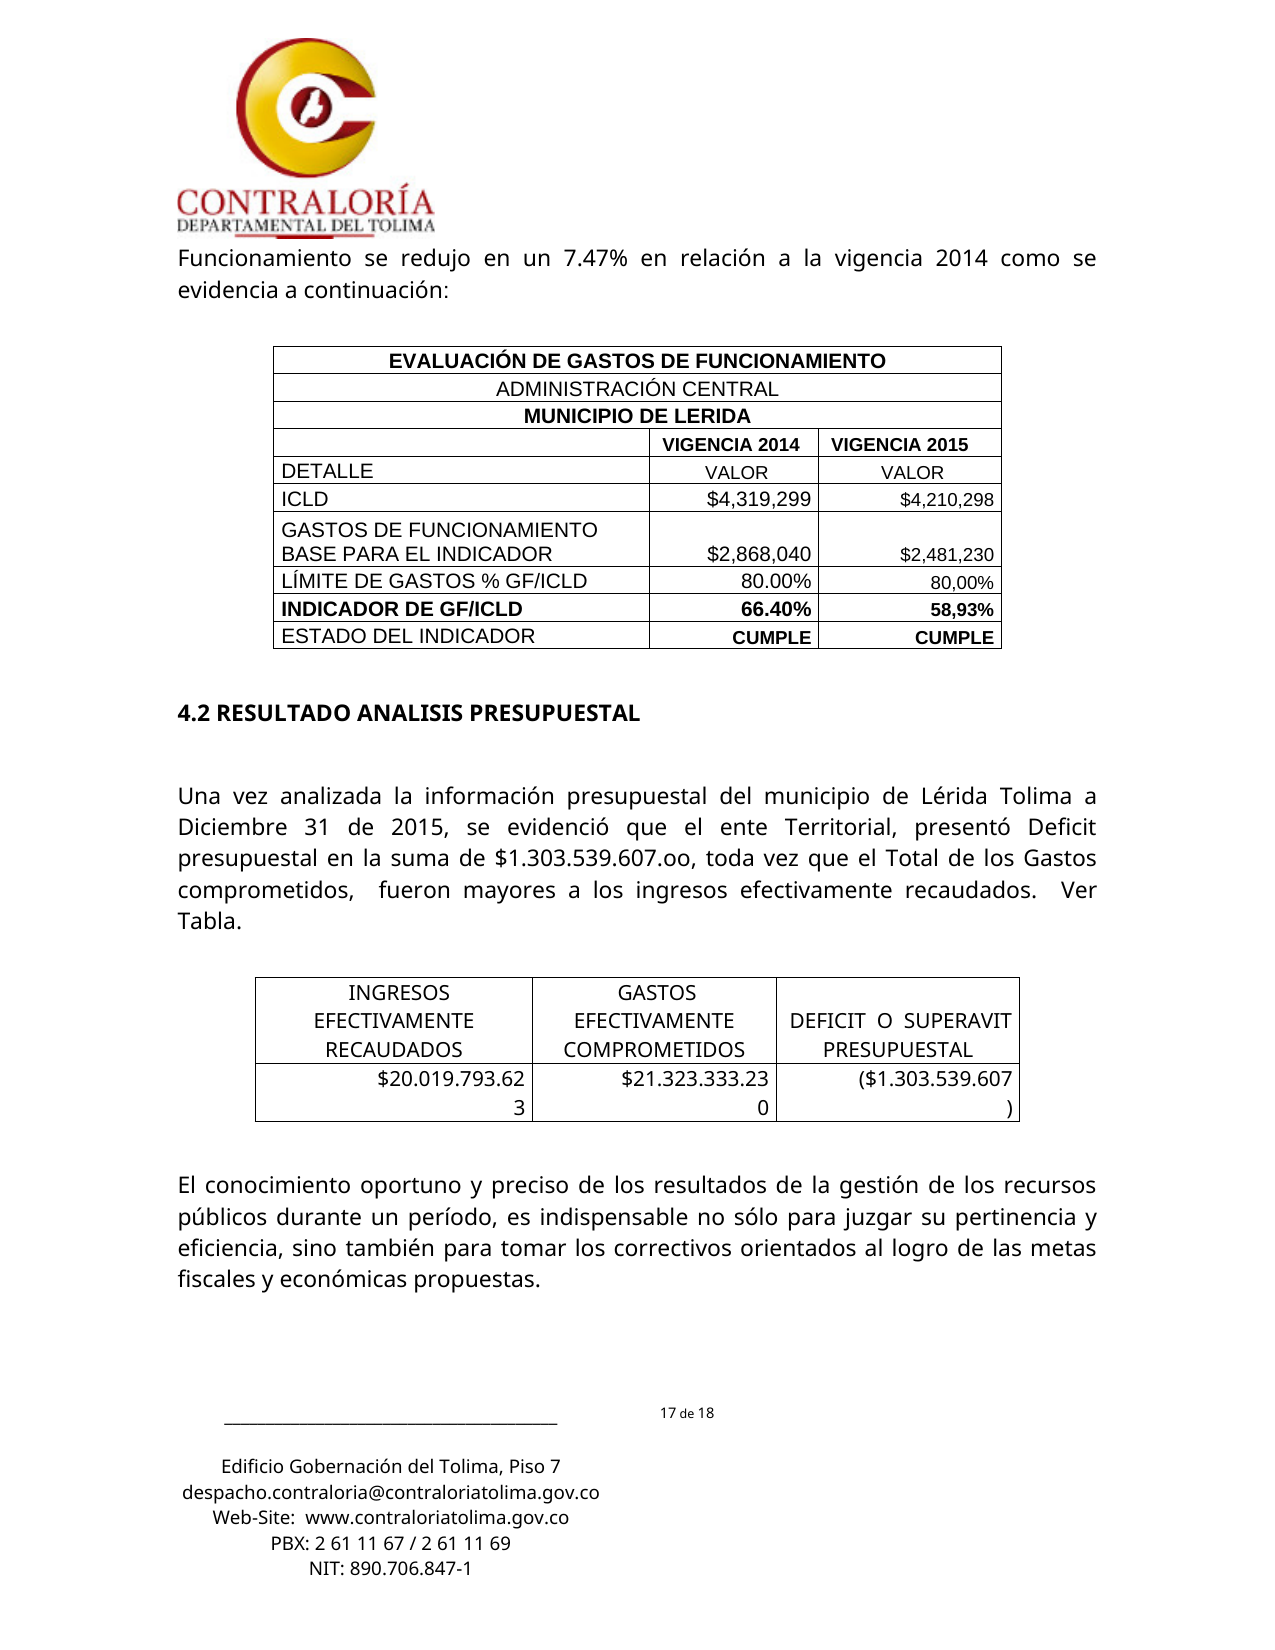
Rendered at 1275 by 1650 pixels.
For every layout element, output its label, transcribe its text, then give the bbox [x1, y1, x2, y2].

table_cell ($1.303.539.607) [777, 1064, 1019, 1121]
table_cell LÍMITE DE GASTOS % GF/ICLD [274, 567, 649, 593]
table_header GASTOS EFECTIVAMENTE COMPROMETIDOS [533, 978, 776, 1063]
picture [177, 38, 435, 239]
table_cell 80.00% [650, 567, 818, 593]
text Una vez analizada la información presupuestal del municipio de Lérida Tolima a Diciembre 31 de 2015, se evidenció que el ente Territorial, presentó Deficit presupuestal en la suma de $1.303.539.607.oo, toda vez que el Total de los Gastos comprometidos, fueron mayores a los ingresos efectivamente recaudados. Ver Tabla. [177, 780, 1098, 936]
table_cell [274, 429, 649, 456]
table_cell $4,319,299 [650, 484, 818, 511]
table_header INGRESOS EFECTIVAMENTE RECAUDADOS [256, 978, 532, 1063]
table_cell 80,00% [819, 567, 1001, 593]
table_cell INDICADOR DE GF/ICLD [274, 594, 649, 621]
table_cell CUMPLE [650, 622, 818, 648]
table_cell VALOR [650, 457, 818, 483]
text El conocimiento oportuno y preciso de los resultados de la gestión de los recursos públicos durante un período, es indispensable no sólo para juzgar su pertinencia y eficiencia, sino también para tomar los correctivos orientados al logro de las metas fiscales y económicas propuestas. [177, 1169, 1098, 1294]
table_cell ADMINISTRACIÓN CENTRAL [274, 374, 1001, 401]
table_cell GASTOS DE FUNCIONAMIENTO BASE PARA EL INDICADOR [274, 512, 649, 566]
table_cell VIGENCIA 2015 [819, 429, 1001, 456]
table_cell MUNICIPIO DE LERIDA [274, 402, 1001, 428]
table_cell ESTADO DEL INDICADOR [274, 622, 649, 648]
table_cell 58,93% [819, 594, 1001, 621]
text 4.2 RESULTADO ANALISIS PRESUPUESTAL [177, 696, 1098, 728]
table_header DEFICIT O SUPERAVIT PRESUPUESTAL [777, 978, 1019, 1063]
table_cell VIGENCIA 2014 [650, 429, 818, 456]
table_cell 66.40% [650, 594, 818, 621]
table_cell CUMPLE [819, 622, 1001, 648]
table_header EVALUACIÓN DE GASTOS DE FUNCIONAMIENTO [274, 347, 1001, 373]
table_cell ICLD [274, 484, 649, 511]
table_cell $2,868,040 [650, 512, 818, 566]
table_cell $21.323.333.230 [533, 1064, 776, 1121]
table_cell DETALLE [274, 457, 649, 483]
table_cell $20.019.793.623 [256, 1064, 532, 1121]
table_cell $2,481,230 [819, 512, 1001, 566]
table_cell VALOR [819, 457, 1001, 483]
table_cell $4,210,298 [819, 484, 1001, 511]
